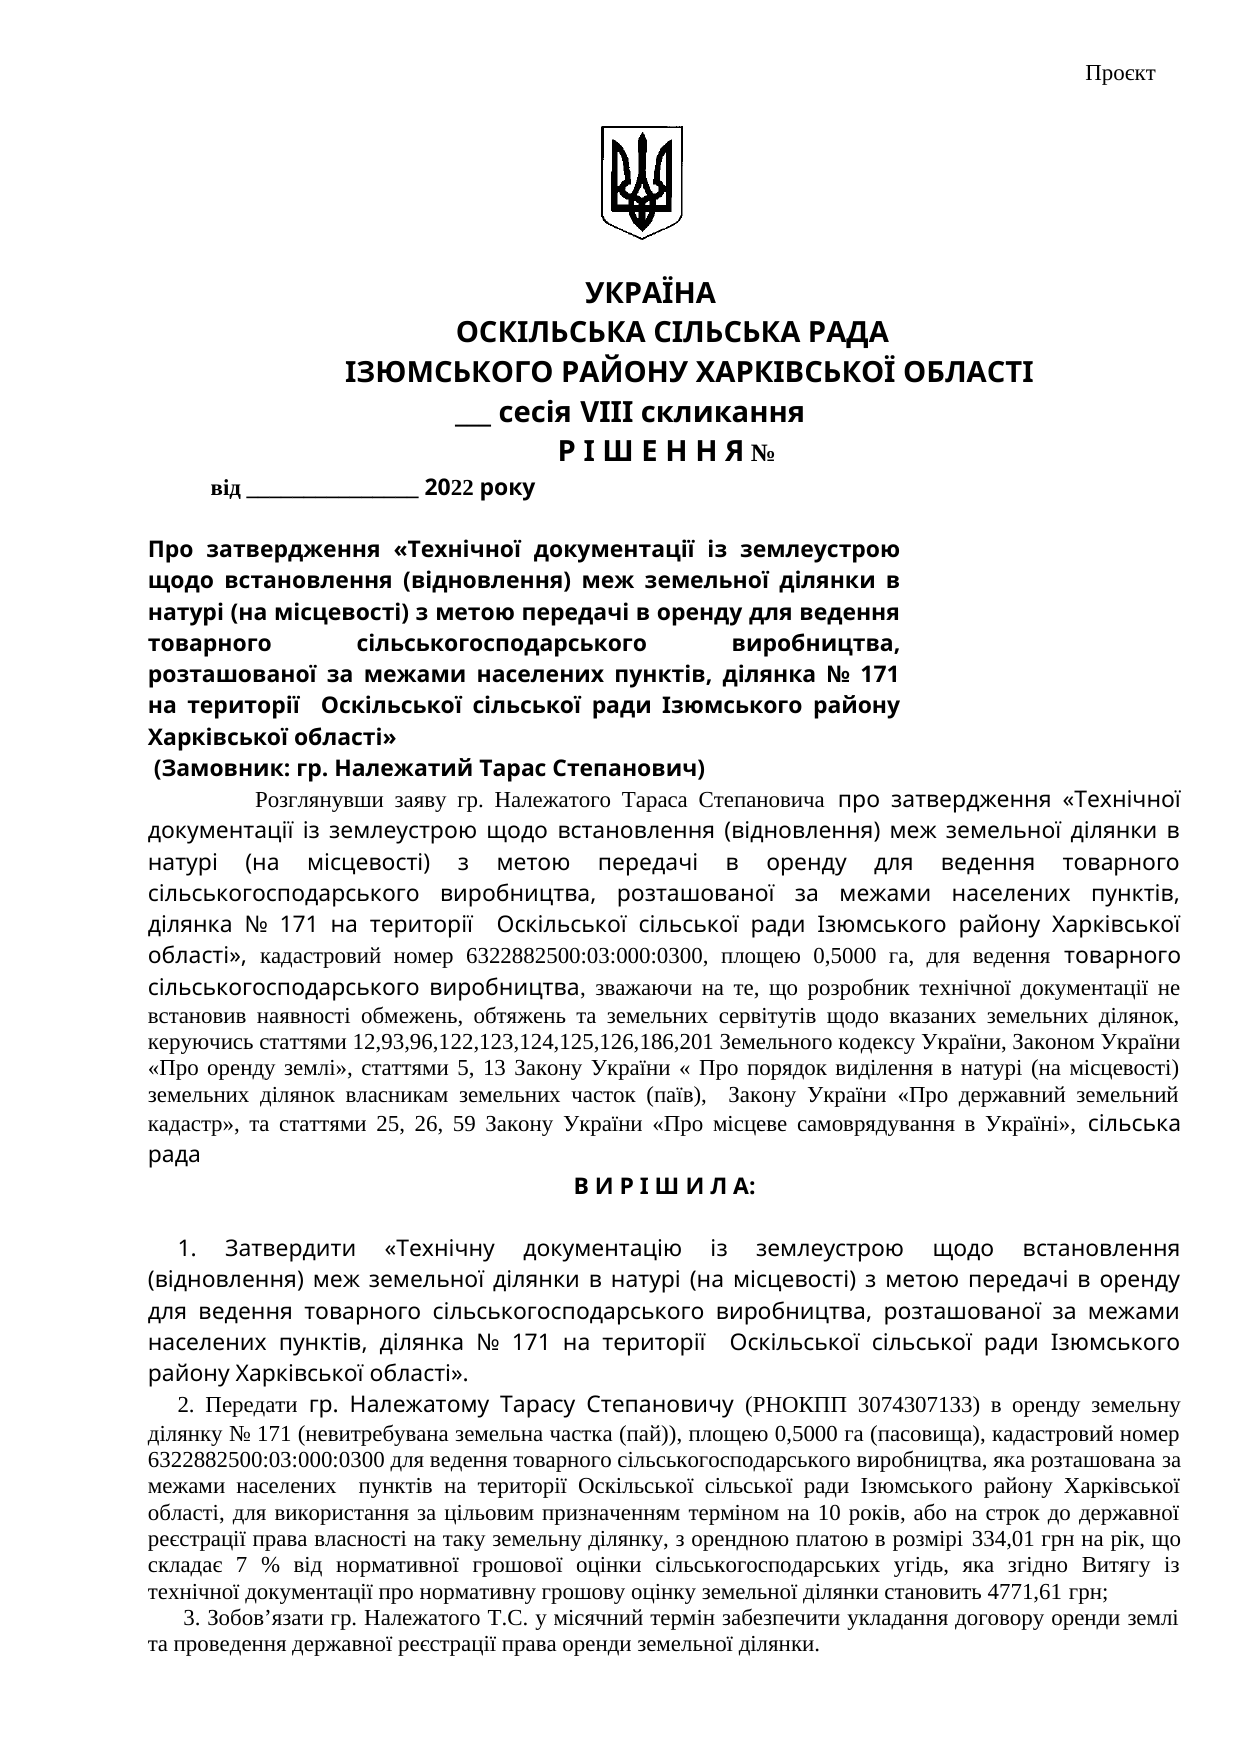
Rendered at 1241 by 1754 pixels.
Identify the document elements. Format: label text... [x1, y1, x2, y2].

text Р І Ш Е Н Н Я № [148, 431, 1181, 470]
text В И Р І Ш И Л А: [148, 1169, 1181, 1201]
text (Замовник: гр. Належатий Тарас Степанович) [148, 752, 901, 783]
text ___ сесія VІІІ скликання [198, 391, 1181, 431]
text Розглянувши заяву гр. Належатого Тараса Степановича про затвердження «Технічної документації із землеустрою щодо встановлення (відновлення) меж земельної ділянки в натурі (на місцевості) з метою передачі в оренду для ведення товарного сільськогосподарського виробництва, розташованої за межами населених пунктів, ділянка № 171 на території Оскільської сільської ради Ізюмського району Харківської області», кадастровий номер 6322882500:03:000:0300, площею 0,5000 га, для ведення товарного сільськогосподарського виробництва, зважаючи на те, що розробник технічної документації не встановив наявності обмежень, обтяжень та земельних сервітутів щодо вказаних земельних ділянок, керуючись статтями 12,93,96,122,123,124,125,126,186,201 Земельного кодексу України, Законом України «Про оренду землі», статтями 5, 13 Закону України « Про порядок виділення в натурі (на місцевості) земельних ділянок власникам земельних часток (паїв), Закону України «Про державний земельний кадастр», та статтями 25, 26, 59 Закону України «Про місцеве самоврядування в Україні», сільська рада [148, 783, 1181, 1169]
text від _______________ 2022 року [148, 470, 1181, 502]
text 2. Передати гр. Належатому Тарасу Степановичу (РНОКПП 3074307133) в оренду земельну ділянку № 171 (невитребувана земельна частка (пай)), площею 0,5000 га (пасовища), кадастровий номер 6322882500:03:000:0300 для ведення товарного сільськогосподарського виробництва, яка розташована за межами населених пунктів на території Оскільської сільської ради Ізюмського району Харківської області, для використання за цільовим призначенням терміном на 10 років, або на строк до державної реєстрації права власності на таку земельну ділянку, з орендною платою в розмірі 334,01 грн на рік, що складає 7 % від нормативної грошової оцінки сільськогосподарських угідь, яка згідно Витягу із технічної документації про нормативну грошову оцінку земельної ділянки становить 4771,61 грн; [148, 1388, 1181, 1604]
table_header Проєкт [148, 59, 1167, 193]
text ОСКІЛЬСЬКА СІЛЬСЬКА РАДА [198, 312, 1181, 351]
text 3. Зобов’язати гр. Належатого Т.С. у місячний термін забезпечити укладання договору оренди землі та проведення державної реєстрації права оренди земельної ділянки. [148, 1604, 1181, 1657]
text Про затвердження «Технічної документації із землеустрою щодо встановлення (відновлення) меж земельної ділянки в натурі (на місцевості) з метою передачі в оренду для ведення товарного сільськогосподарського виробництва, розташованої за межами населених пунктів, ділянка № 171 на території Оскільської сільської ради Ізюмського району Харківської області» [148, 533, 901, 752]
picture [563, 193, 728, 272]
text УКРАЇНА [198, 272, 1181, 312]
text ІЗЮМСЬКОГО РАЙОНУ ХАРКІВСЬКОЇ ОБЛАСТІ [198, 351, 1181, 391]
text 1. Затвердити «Технічну документацію із землеустрою щодо встановлення (відновлення) меж земельної ділянки в натурі (на місцевості) з метою передачі в оренду для ведення товарного сільськогосподарського виробництва, розташованої за межами населених пунктів, ділянка № 171 на території Оскільської сільської ради Ізюмського району Харківської області». [148, 1232, 1181, 1388]
